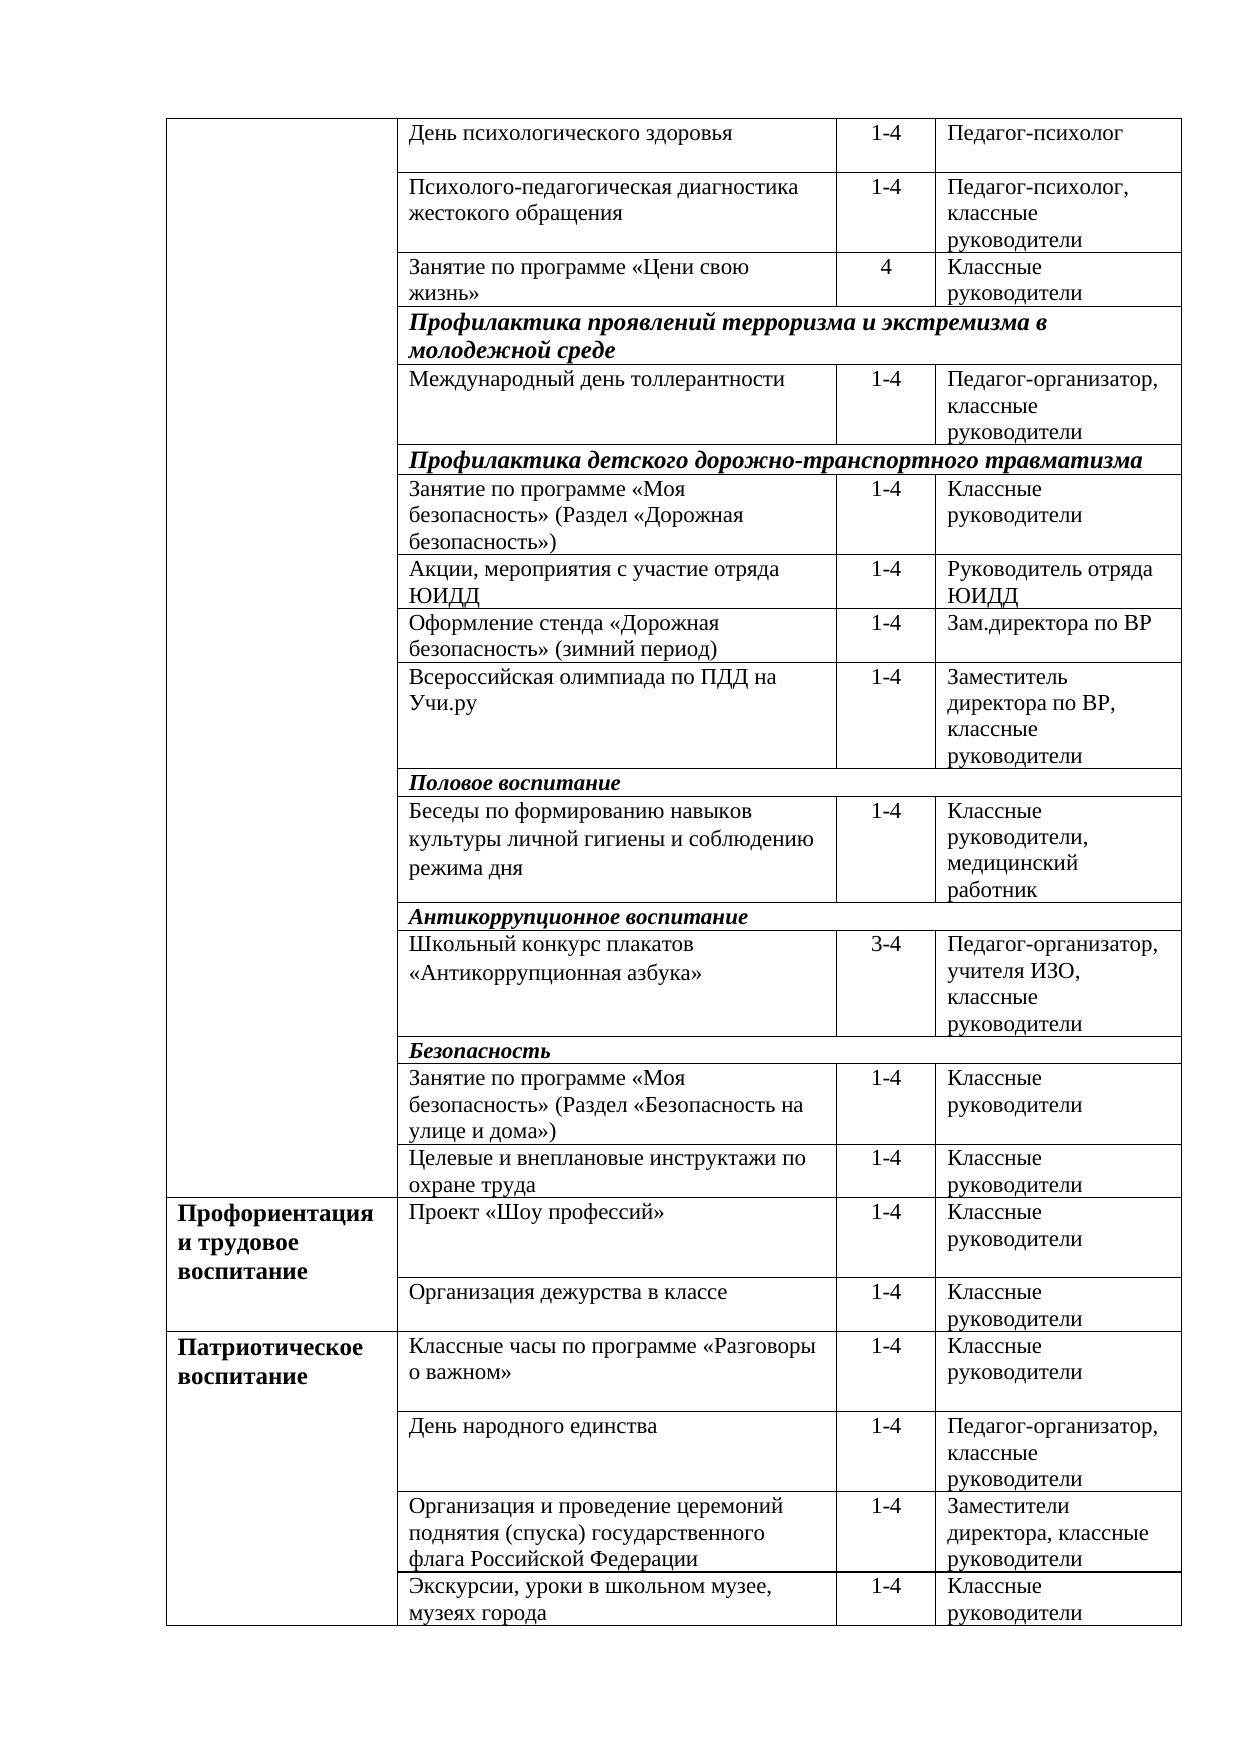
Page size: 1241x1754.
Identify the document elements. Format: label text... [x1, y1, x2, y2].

table_cell Организация дежурства в классе [398, 1278, 836, 1331]
table_cell 3-4 [837, 931, 935, 1036]
table_cell Классные руководители [936, 1278, 1181, 1331]
table_cell 1-4 [837, 797, 935, 902]
table_cell Экскурсии, уроки в школьном музее, музеях города [398, 1573, 836, 1625]
table_cell 1-4 [837, 609, 935, 662]
table_cell 1-4 [837, 1145, 935, 1197]
table_cell Организация и проведение церемоний поднятия (спуска) государственного флага Российской Федерации [398, 1492, 836, 1571]
table_cell 1-4 [837, 475, 935, 554]
table_cell Классные руководители [936, 475, 1181, 554]
table_cell 1-4 [837, 1064, 935, 1143]
table_cell Занятие по программе «Моя безопасность» (Раздел «Дорожная безопасность») [398, 475, 836, 554]
table_cell 1-4 [837, 1492, 935, 1571]
table_cell Педагог-психолог [936, 119, 1181, 172]
table_cell Профориентация и трудовое воспитание [167, 1198, 397, 1331]
table_cell Патриотическое воспитание [167, 1332, 397, 1625]
table_cell Акции, мероприятия с участие отряда ЮИДД [398, 555, 836, 608]
table_cell Руководитель отряда ЮИДД [936, 555, 1181, 608]
table_cell Классные руководители [936, 1198, 1181, 1277]
table_cell 1-4 [837, 1332, 935, 1411]
table_cell Заместитель директора по ВР, классные руководители [936, 663, 1181, 768]
table_cell 1-4 [837, 119, 935, 172]
table_cell День психологического здоровья [398, 119, 836, 172]
table_cell Профилактика проявлений терроризма и экстремизма в молодежной среде [398, 307, 1181, 364]
table_cell Педагог-организатор, классные руководители [936, 365, 1181, 444]
table_cell Школьный конкурс плакатов «Антикоррупционная азбука» [398, 931, 836, 1036]
table_cell Заместители директора, классные руководители [936, 1492, 1181, 1571]
table_cell Классные руководители [936, 1332, 1181, 1411]
table_cell 1-4 [837, 1278, 935, 1331]
table_cell 1-4 [837, 365, 935, 444]
table_cell Занятие по программе «Цени свою жизнь» [398, 253, 836, 306]
table_cell Половое воспитание [398, 769, 1181, 796]
table_cell Педагог-психолог, классные руководители [936, 173, 1181, 252]
table_cell 1-4 [837, 173, 935, 252]
table_cell 4 [837, 253, 935, 306]
table_cell 1-4 [837, 1573, 935, 1625]
table_cell Педагог-организатор, учителя ИЗО, классные руководители [936, 931, 1181, 1036]
table_cell Профилактика детского дорожно-транспортного травматизма [398, 445, 1181, 474]
table_cell Безопасность [398, 1037, 1181, 1063]
table_cell Целевые и внеплановые инструктажи по охране труда [398, 1145, 836, 1197]
table_cell Проект «Шоу профессий» [398, 1198, 836, 1277]
table_cell Международный день толлерантности [398, 365, 836, 444]
table_cell День народного единства [398, 1412, 836, 1491]
table_cell Антикоррупционное воспитание [398, 903, 1181, 929]
table_cell Классные руководители, медицинский работник [936, 797, 1181, 902]
table_cell Классные руководители [936, 253, 1181, 306]
table_cell Всероссийская олимпиада по ПДД на Учи.ру [398, 663, 836, 768]
table_cell 1-4 [837, 555, 935, 608]
table_cell Психолого-педагогическая диагностика жестокого обращения [398, 173, 836, 252]
table_cell 1-4 [837, 663, 935, 768]
table_cell Беседы по формированию навыков культуры личной гигиены и соблюдению режима дня [398, 797, 836, 902]
table_cell Занятие по программе «Моя безопасность» (Раздел «Безопасность на улице и дома») [398, 1064, 836, 1143]
table_cell Классные руководители [936, 1064, 1181, 1143]
table_cell Классные руководители [936, 1573, 1181, 1625]
table_cell 1-4 [837, 1198, 935, 1277]
table_cell 1-4 [837, 1412, 935, 1491]
table_cell Классные руководители [936, 1145, 1181, 1197]
table_cell Оформление стенда «Дорожная безопасность» (зимний период) [398, 609, 836, 662]
table_cell Зам.директора по ВР [936, 609, 1181, 662]
table_cell Классные часы по программе «Разговоры о важном» [398, 1332, 836, 1411]
table_cell Педагог-организатор, классные руководители [936, 1412, 1181, 1491]
